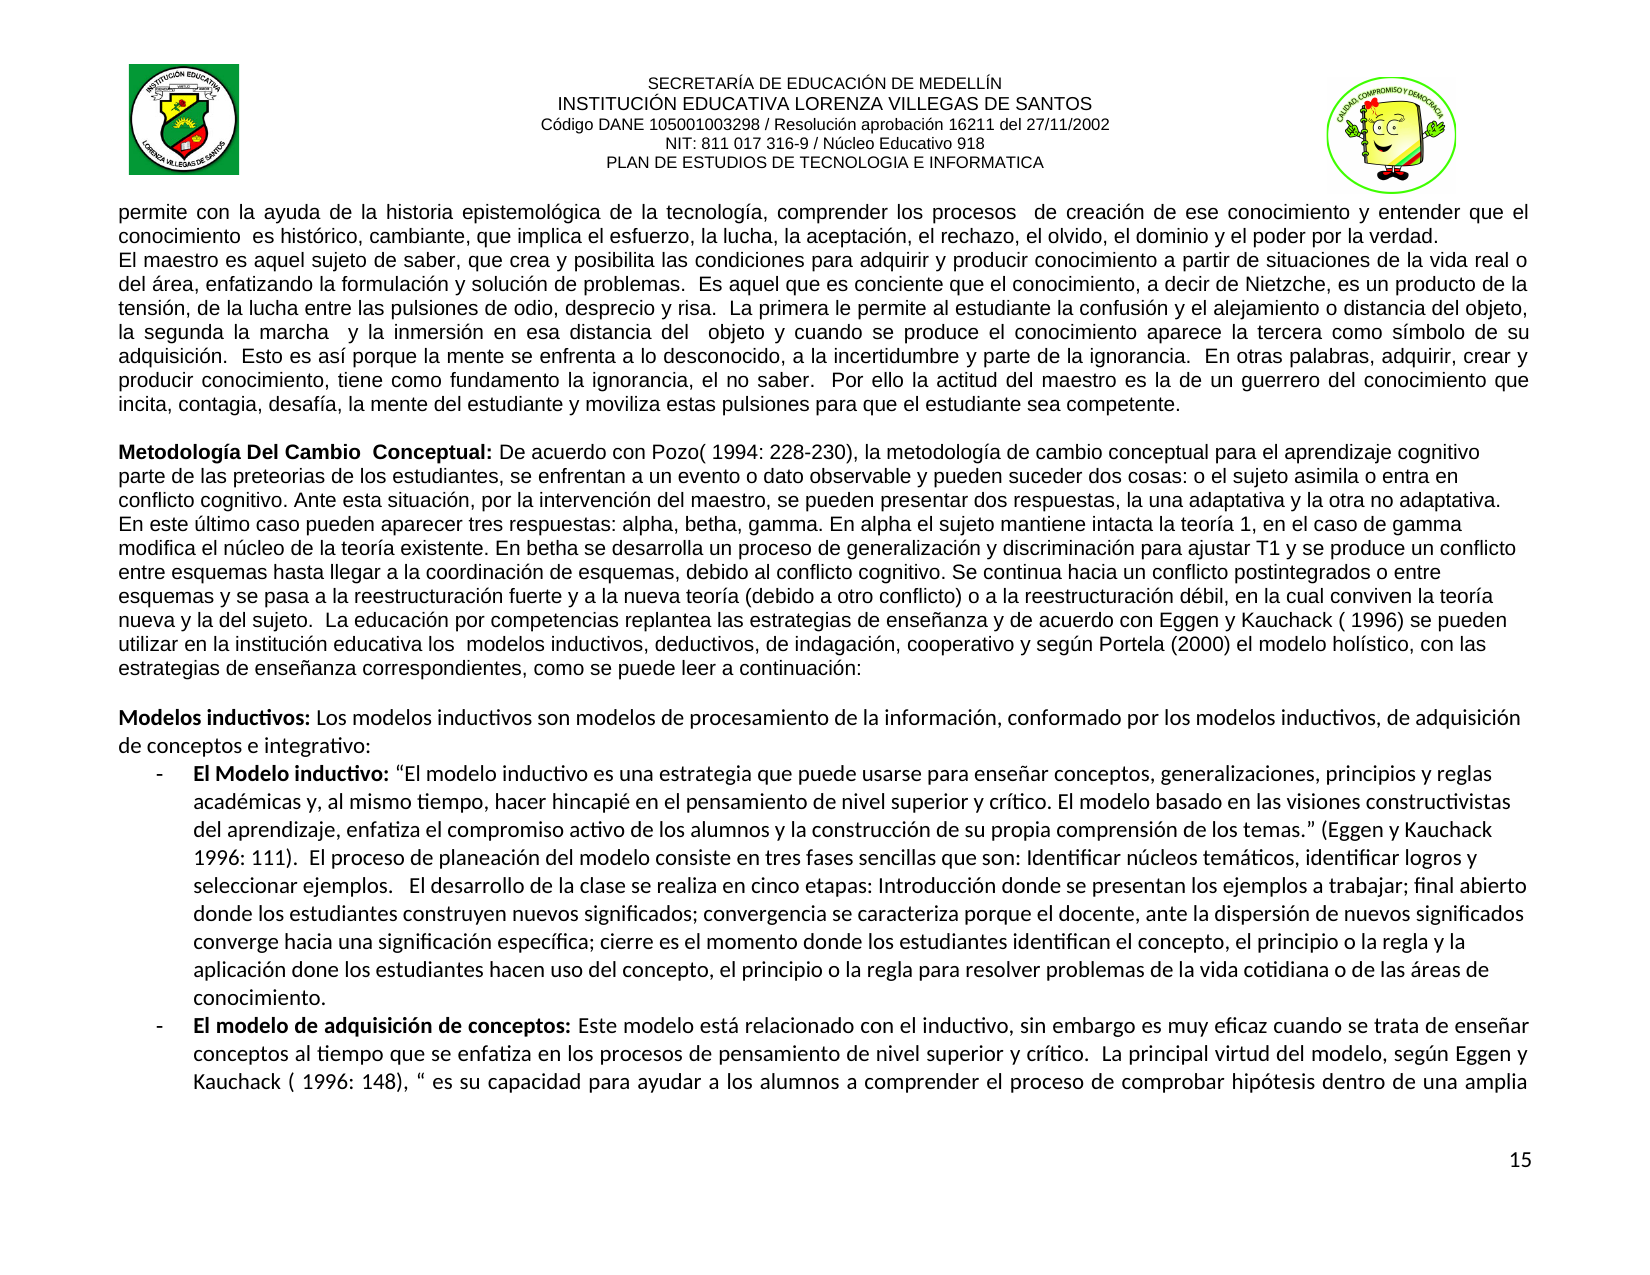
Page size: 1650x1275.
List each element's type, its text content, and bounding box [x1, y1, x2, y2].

picture [1326, 77, 1457, 194]
list El Modelo inductivo: “El modelo inductivo es una estrategia que puede usarse para enseñar conceptos, generalizaciones, principios y reglas académicas y, al mismo tiempo, hacer hincapié en el pensamiento de nivel superior y crítico. El modelo basado en las visiones constructivistas del aprendizaje, enfatiza el compromiso activo de los alumnos y la construcción de su propia comprensión de los temas.” (Eggen y Kauchack 1996: 111). El proceso de planeación del modelo consiste en tres fases sencillas que son: Identificar núcleos temáticos, identificar logros y seleccionar ejemplos. El desarrollo de la clase se realiza en cinco etapas: Introducción donde se presentan los ejemplos a trabajar; final abierto donde los estudiantes construyen nuevos significados; convergencia se caracteriza porque el docente, ante la dispersión de nuevos significados converge hacia una significación específica; cierre es el momento donde los estudiantes identifican el concepto, el principio o la regla y la aplicación done los estudiantes hacen uso del concepto, el principio o la regla para resolver problemas de la vida cotidiana o de las áreas de conocimiento. [156, 759, 1532, 1011]
text El maestro es aquel sujeto de saber, que crea y posibilita las condiciones para adquirir y producir conocimiento a partir de situaciones de la vida real o del área, enfatizando la formulación y solución de problemas. Es aquel que es conciente que el conocimiento, a decir de Nietzche, es un producto de la tensión, de la lucha entre las pulsiones de odio, desprecio y risa. La primera le permite al estudiante la confusión y el alejamiento o distancia del objeto, la segunda la marcha y la inmersión en esa distancia del objeto y cuando se produce el conocimiento aparece la tercera como símbolo de su adquisición. Esto es así porque la mente se enfrenta a lo desconocido, a la incertidumbre y parte de la ignorancia. En otras palabras, adquirir, crear y producir conocimiento, tiene como fundamento la ignorancia, el no saber. Por ello la actitud del maestro es la de un guerrero del conocimiento que incita, contagia, desafía, la mente del estudiante y moviliza estas pulsiones para que el estudiante sea competente. [118, 248, 1532, 416]
text Metodología Del Cambio Conceptual: De acuerdo con Pozo( 1994: 228-230), la metodología de cambio conceptual para el aprendizaje cognitivo parte de las preteorias de los estudiantes, se enfrentan a un evento o dato observable y pueden suceder dos cosas: o el sujeto asimila o entra en conflicto cognitivo. Ante esta situación, por la intervención del maestro, se pueden presentar dos respuestas, la una adaptativa y la otra no adaptativa. En este último caso pueden aparecer tres respuestas: alpha, betha, gamma. En alpha el sujeto mantiene intacta la teoría 1, en el caso de gamma modifica el núcleo de la teoría existente. En betha se desarrolla un proceso de generalización y discriminación para ajustar T1 y se produce un conflicto entre esquemas hasta llegar a la coordinación de esquemas, debido al conflicto cognitivo. Se continua hacia un conflicto postintegrados o entre esquemas y se pasa a la reestructuración fuerte y a la nueva teoría (debido a otro conflicto) o a la reestructuración débil, en la cual conviven la teoría nueva y la del sujeto. La educación por competencias replantea las estrategias de enseñanza y de acuerdo con Eggen y Kauchack ( 1996) se pueden utilizar en la institución educativa los modelos inductivos, deductivos, de indagación, cooperativo y según Portela (2000) el modelo holístico, con las estrategias de enseñanza correspondientes, como se puede leer a continuación: [118, 440, 1532, 679]
text Modelos inductivos: Los modelos inductivos son modelos de procesamiento de la información, conformado por los modelos inductivos, de adquisición de conceptos e integrativo: [118, 703, 1532, 759]
picture [128, 64, 240, 175]
